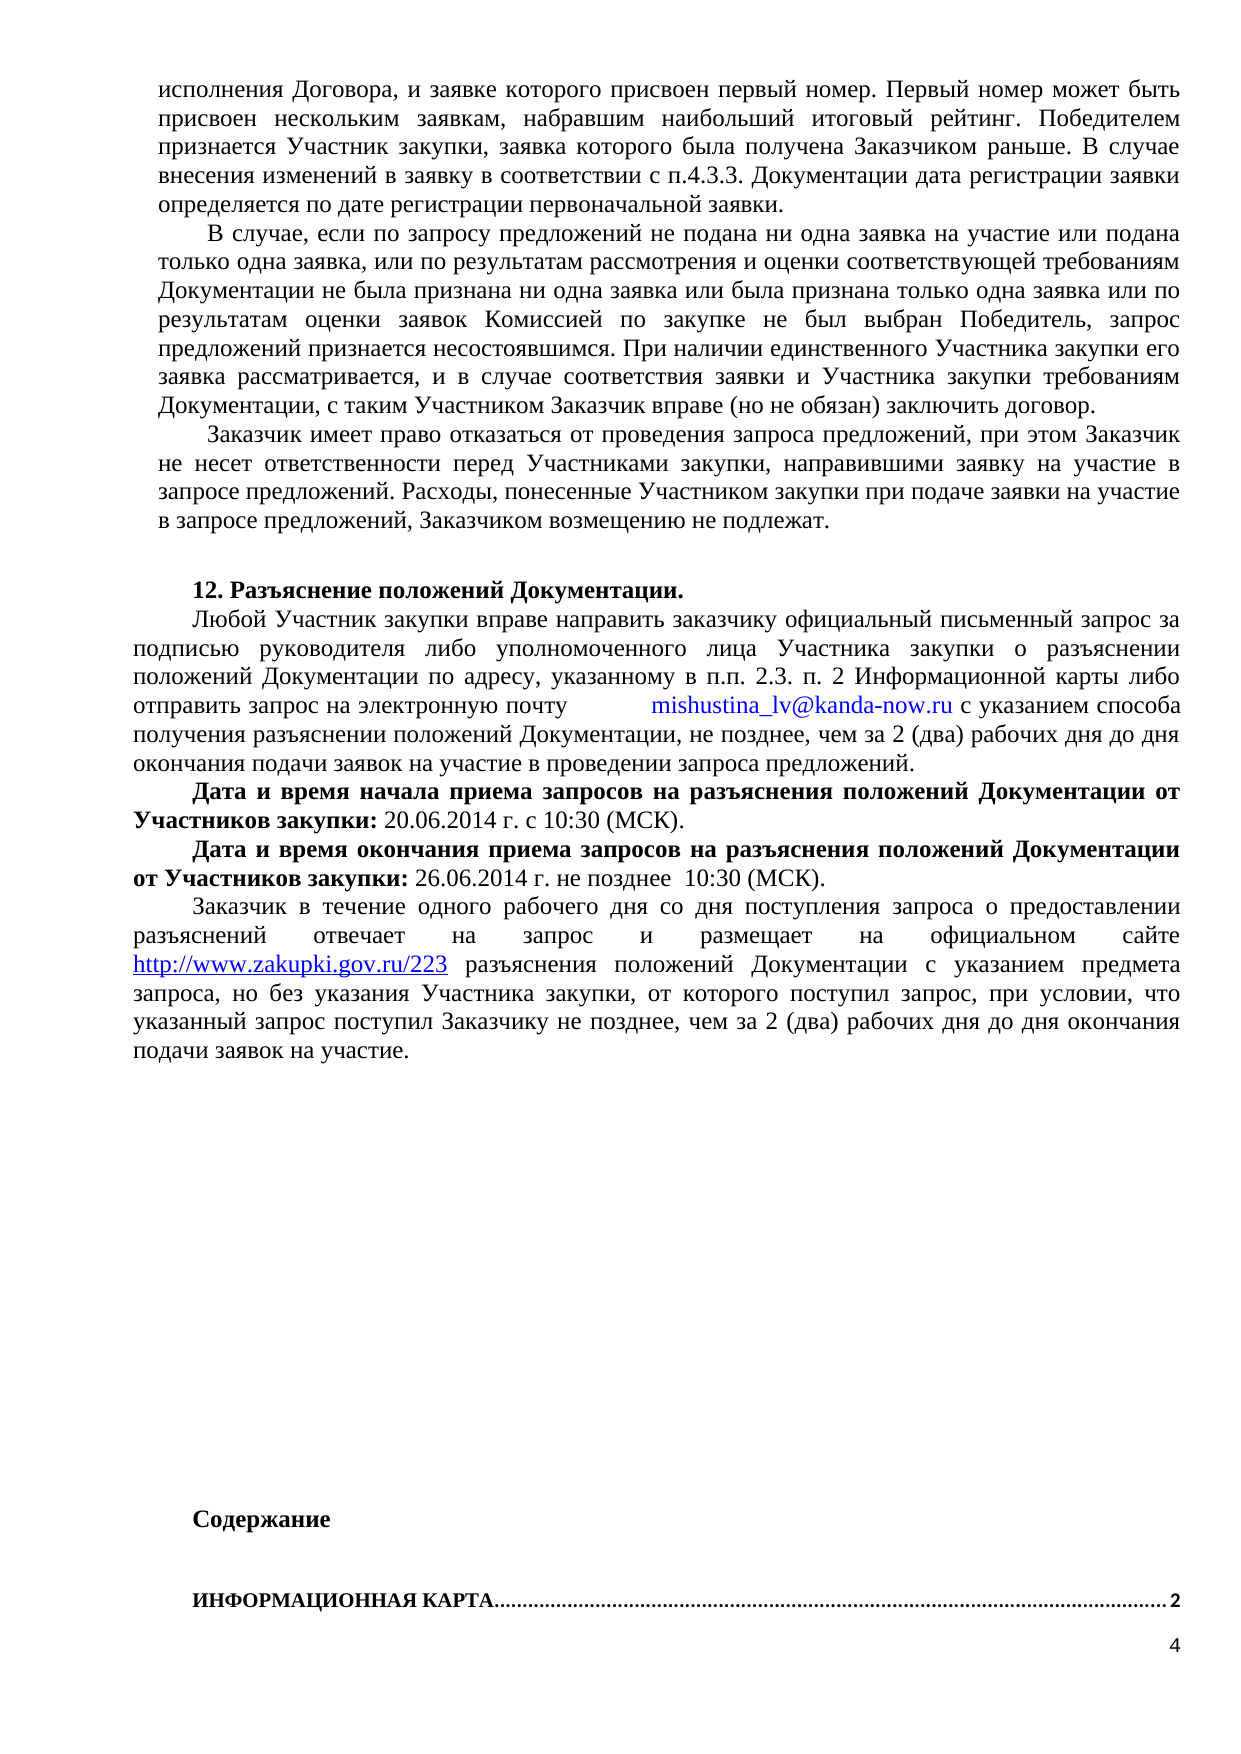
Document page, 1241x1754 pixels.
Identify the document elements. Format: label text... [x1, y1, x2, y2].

text Заказчик в течение одного рабочего дня со дня поступления запроса о предоставлении разъяснений отвечает на запрос и размещает на официальном сайте http://www.zakupki.gov.ru/223 разъяснения положений Документации с указанием предмета запроса, но без указания Участника закупки, от которого поступил запрос, при условии, что указанный запрос поступил Заказчику не позднее, чем за 2 (два) рабочих дня до дня окончания подачи заявок на участие. [133, 891, 1181, 1064]
text Информационная карта 2 [133, 1587, 1181, 1612]
text Дата и время начала приема запросов на разъяснения положений Документации от Участников закупки: 20.06.2014 г. с 10:30 (МСК). [133, 776, 1181, 834]
text Дата и время окончания приема запросов на разъяснения положений Документации от Участников закупки: 26.06.2014 г. не позднее 10:30 (МСК). [133, 834, 1181, 891]
text Любой Участник закупки вправе направить заказчику официальный письменный запрос за подписью руководителя либо уполномоченного лица Участника закупки о разъяснении положений Документации по адресу, указанному в п.п. 2.3. п. 2 Информационной карты либо отправить запрос на электронную почту mishustina_lv@kanda-now.ru с указанием способа получения разъяснении положений Документации, не позднее, чем за 2 (два) рабочих дня до дня окончания подачи заявок на участие в проведении запроса предложений. [133, 604, 1181, 776]
text В случае, если по запросу предложений не подана ни одна заявка на участие или подана только одна заявка, или по результатам рассмотрения и оценки соответствующей требованиям Документации не была признана ни одна заявка или была признана только одна заявка или по результатам оценки заявок Комиссией по закупке не был выбран Победитель, запрос предложений признается несостоявшимся. При наличии единственного Участника закупки его заявка рассматривается, и в случае соответствия заявки и Участника закупки требованиям Документации, с таким Участником Заказчик вправе (но не обязан) заключить договор. [158, 218, 1181, 419]
text Заказчик имеет право отказаться от проведения запроса предложений, при этом Заказчик не несет ответственности перед Участниками закупки, направившими заявку на участие в запросе предложений. Расходы, понесенные Участником закупки при подаче заявки на участие в запросе предложений, Заказчиком возмещению не подлежат. [158, 419, 1181, 534]
subtitle Содержание [133, 1504, 1181, 1533]
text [158, 74, 1181, 218]
text 12. Разъяснение положений Документации. [133, 575, 1181, 604]
